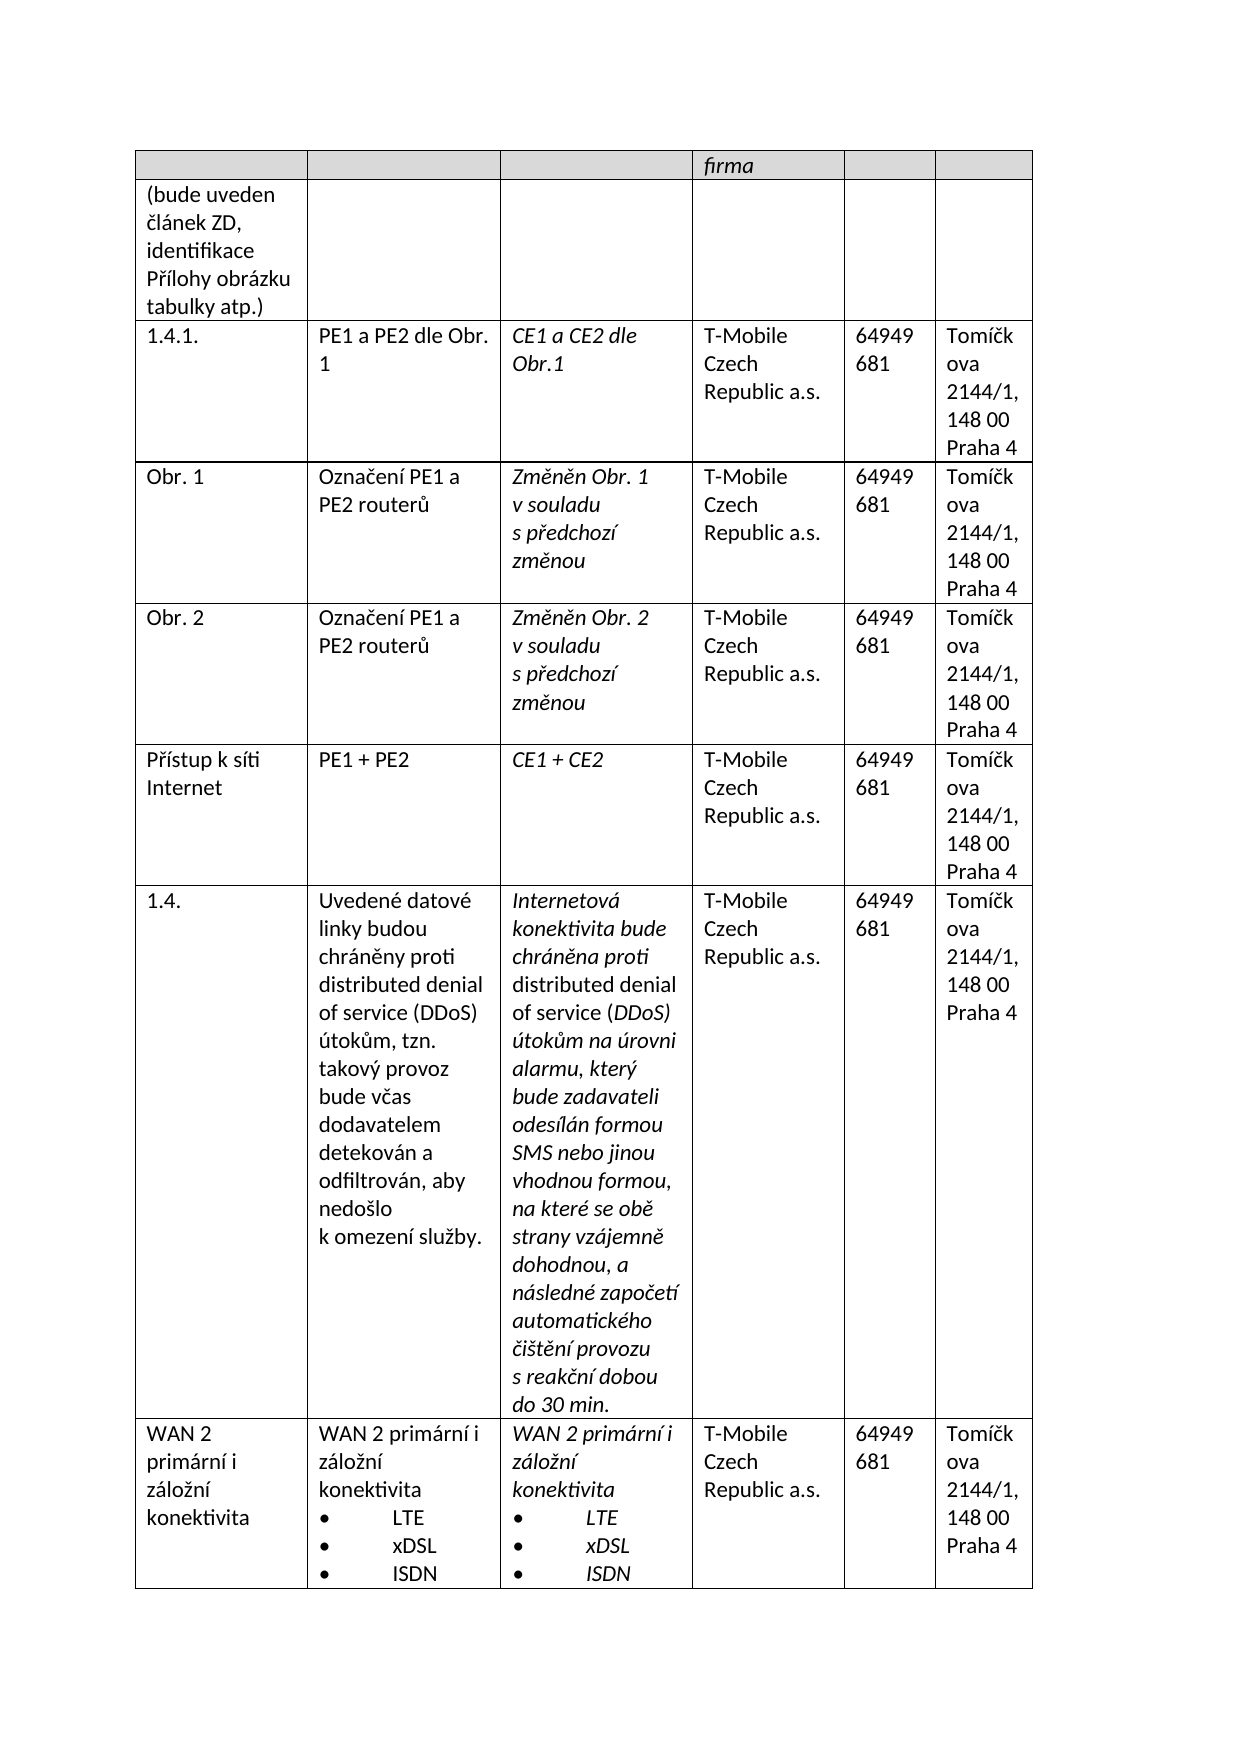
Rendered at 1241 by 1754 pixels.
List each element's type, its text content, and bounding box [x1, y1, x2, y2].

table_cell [308, 1419, 500, 1587]
table_cell 64949681 [845, 745, 935, 885]
table_cell T-Mobile Czech Republic a.s. [693, 321, 844, 461]
table_cell Tomíčkova 2144/1, 148 00 Praha 4 [936, 463, 1032, 602]
table_cell T-Mobile Czech Republic a.s. [693, 745, 844, 885]
table_cell [845, 180, 935, 320]
table_cell [936, 180, 1032, 320]
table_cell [136, 1419, 307, 1587]
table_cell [501, 1419, 692, 1587]
table_cell Obr. 1 [136, 463, 307, 602]
table_cell Označení PE1 a PE2 routerů [308, 463, 500, 602]
table_cell T-Mobile Czech Republic a.s. [693, 886, 844, 1418]
table_cell [308, 180, 500, 320]
table_cell CE1 + CE2 [501, 745, 692, 885]
table_cell IČO: [845, 151, 935, 179]
table_cell Tomíčkova 2144/1, 148 00 Praha 4 [936, 604, 1032, 744]
table_cell Tomíčkova 2144/1, 148 00 Praha 4 [936, 886, 1032, 1418]
table_cell 64949681 [845, 886, 935, 1418]
table_cell 64949681 [845, 604, 935, 744]
table_cell [693, 180, 844, 320]
table_cell Změněn Obr. 2 v souladu s předchozí změnou [501, 604, 692, 744]
table_cell [501, 180, 692, 320]
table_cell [693, 1419, 844, 1587]
table_cell Obr. 2 [136, 604, 307, 744]
table_cell 1.4. [136, 886, 307, 1418]
table_cell 1.4.1. [136, 321, 307, 461]
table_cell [936, 1419, 1032, 1587]
table_cell T-Mobile Czech Republic a.s. [693, 463, 844, 602]
table_cell Přístup k síti Internet [136, 745, 307, 885]
table_cell CE1 a CE2 dle Obr.1 [501, 321, 692, 461]
table_cell Internetová konektivita bude chráněna proti distributed denial of service (DDoS) útokům na úrovni alarmu, který bude zadavateli odesílán formou SMS nebo jinou vhodnou formou, na které se obě strany vzájemně dohodnou, a následné započetí automatického čištění provozu s reakční dobou do 30 min. [501, 886, 692, 1418]
table_cell PE1 a PE2 dle Obr. 1 [308, 321, 500, 461]
table_cell Změněn Obr. 1 v souladu s předchozí změnou [501, 463, 692, 602]
table_cell Uvedené datové linky budou chráněny proti distributed denial of service (DDoS) útokům, tzn. takový provoz bude včas dodavatelem detekován a odfiltrován, aby nedošlo k omezení služby. [308, 886, 500, 1418]
table_cell T-Mobile Czech Republic a.s. [693, 604, 844, 744]
table_cell Tomíčkova 2144/1, 148 00 Praha 4 [936, 745, 1032, 885]
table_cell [693, 151, 844, 179]
table_cell Označení PE1 a PE2 routerů [308, 604, 500, 744]
table_cell Sídlo [936, 151, 1032, 179]
table_cell 64949681 [845, 1419, 935, 1587]
table_cell 64949681 [845, 321, 935, 461]
table_cell 64949681 [845, 463, 935, 602]
table_cell (bude uveden článek ZD, identifikace Přílohy obrázku tabulky atp.) [136, 180, 307, 320]
table_cell Tomíčkova 2144/1, 148 00 Praha 4 [936, 321, 1032, 461]
table_cell PE1 + PE2 [308, 745, 500, 885]
